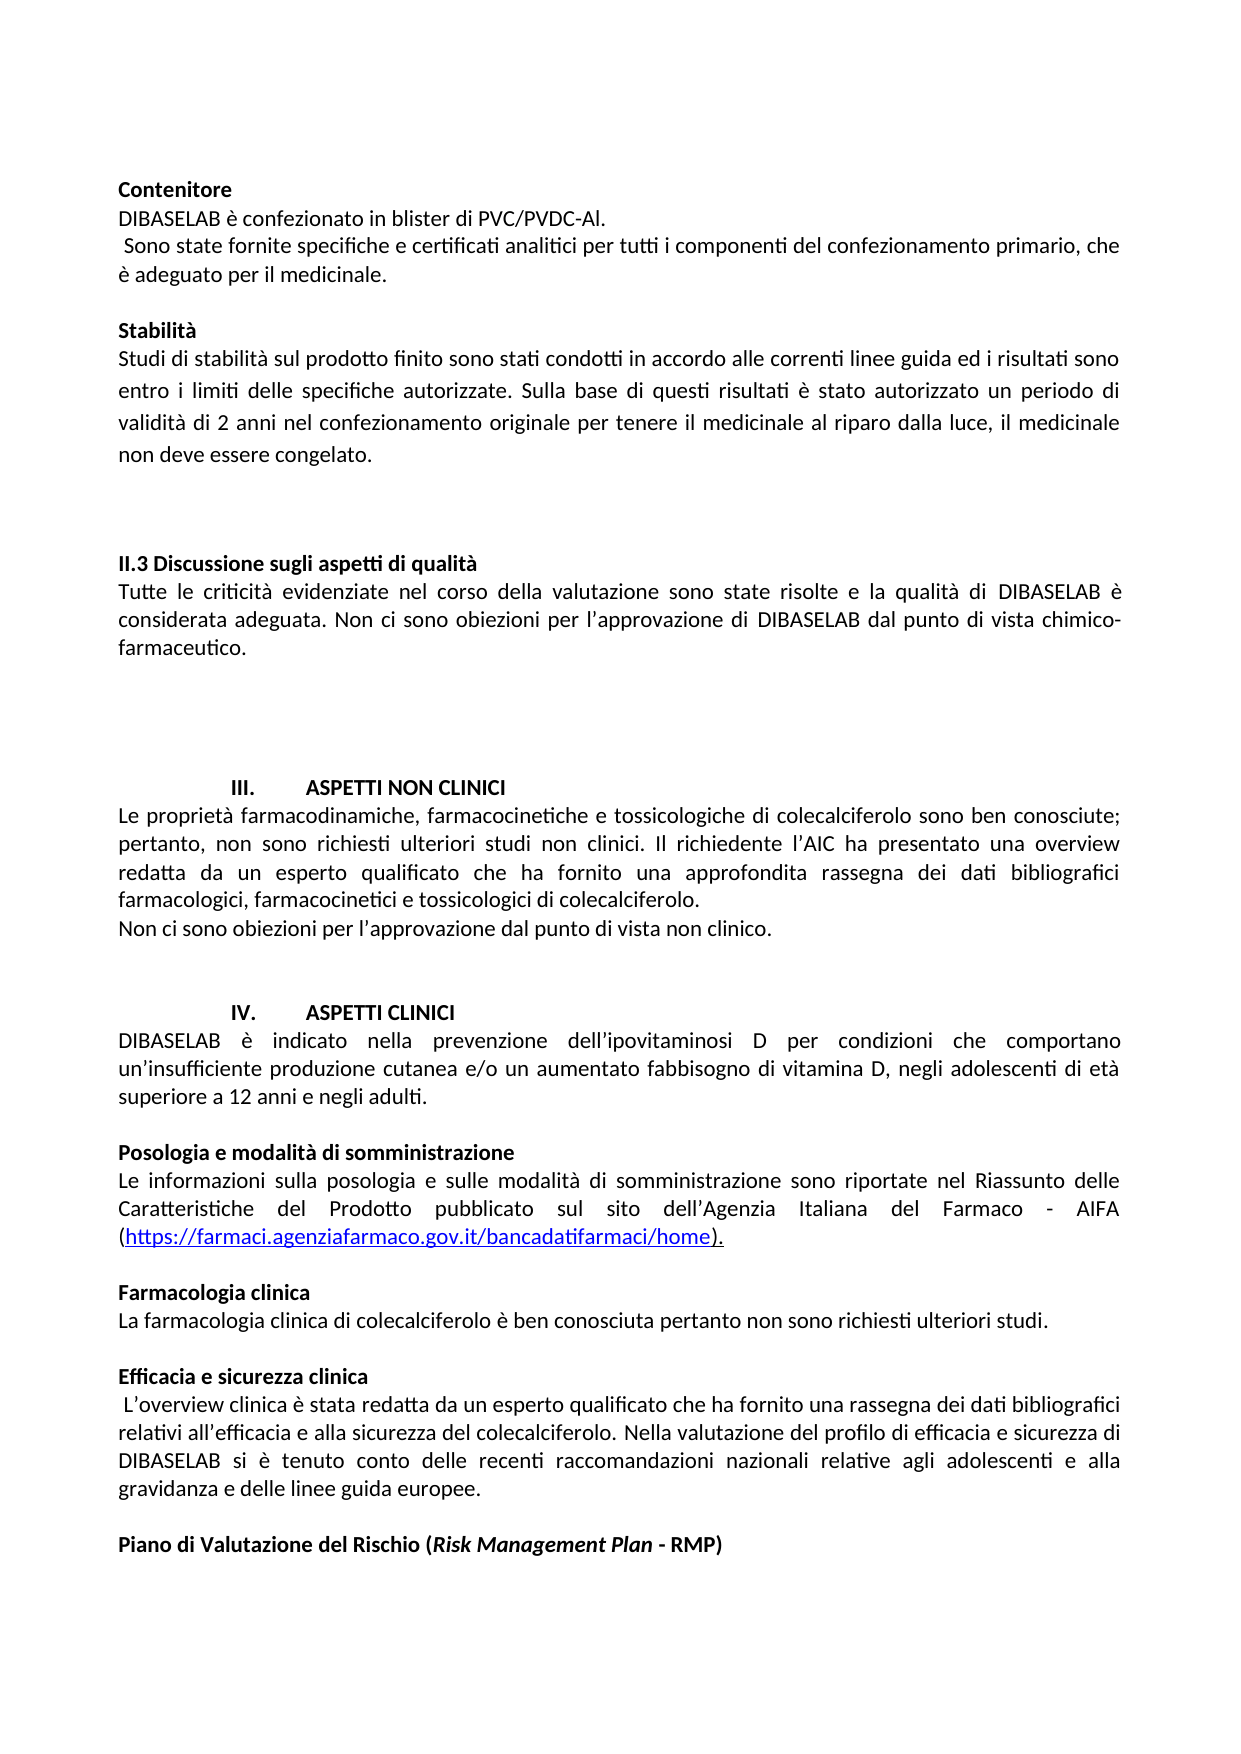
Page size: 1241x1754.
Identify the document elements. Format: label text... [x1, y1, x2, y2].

text Efficacia e sicurezza clinica [118, 1362, 1122, 1390]
text Le informazioni sulla posologia e sulle modalità di somministrazione sono riportate nel Riassunto delle Caratteristiche del Prodotto pubblicato sul sito dell’Agenzia Italiana del Farmaco - AIFA (https://farmaci.agenziafarmaco.gov.it/bancadatifarmaci/home). [118, 1166, 1121, 1250]
text Posologia e modalità di somministrazione [118, 1138, 1121, 1166]
list ASPETTI CLINICI [231, 998, 1122, 1026]
text Sono state fornite specifiche e certificati analitici per tutti i componenti del confezionamento primario, che è adeguato per il medicinale. [118, 232, 1122, 288]
text Tutte le criticità evidenziate nel corso della valutazione sono state risolte e la qualità di DIBASELAB è considerata adeguata. Non ci sono obiezioni per l’approvazione di DIBASELAB dal punto di vista chimico-farmaceutico. [118, 577, 1122, 661]
text Le proprietà farmacodinamiche, farmacocinetiche e tossicologiche di colecalciferolo sono ben conosciute; pertanto, non sono richiesti ulteriori studi non clinici. Il richiedente l’AIC ha presentato una overview redatta da un esperto qualificato che ha fornito una approfondita rassegna dei dati bibliografici farmacologici, farmacocinetici e tossicologici di colecalciferolo. [118, 802, 1122, 914]
text Non ci sono obiezioni per l’approvazione dal punto di vista non clinico. [118, 914, 1122, 942]
text Stabilità [118, 316, 1122, 344]
text La farmacologia clinica di colecalciferolo è ben conosciuta pertanto non sono richiesti ulteriori studi. [118, 1306, 1122, 1334]
text Studi di stabilità sul prodotto finito sono stati condotti in accordo alle correnti linee guida ed i risultati sono entro i limiti delle specifiche autorizzate. Sulla base di questi risultati è stato autorizzato un periodo di validità di 2 anni nel confezionamento originale per tenere il medicinale al riparo dalla luce, il medicinale non deve essere congelato. [118, 344, 1122, 468]
list ASPETTI NON CLINICI [231, 773, 1122, 802]
text DIBASELAB è confezionato in blister di PVC/PVDC-Al. [118, 204, 1122, 232]
list Piano di Valutazione del Rischio (Risk Management Plan - RMP) [118, 1530, 1122, 1558]
text II.3 Discussione sugli aspetti di qualità [118, 549, 1122, 577]
text Farmacologia clinica [118, 1278, 1121, 1306]
text DIBASELAB è indicato nella prevenzione dell’ipovitaminosi D per condizioni che comportano un’insufficiente produzione cutanea e/o un aumentato fabbisogno di vitamina D, negli adolescenti di età superiore a 12 anni e negli adulti. [118, 1026, 1122, 1110]
text Contenitore [118, 176, 1122, 204]
text L’overview clinica è stata redatta da un esperto qualificato che ha fornito una rassegna dei dati bibliografici relativi all’efficacia e alla sicurezza del colecalciferolo. Nella valutazione del profilo di efficacia e sicurezza di DIBASELAB si è tenuto conto delle recenti raccomandazioni nazionali relative agli adolescenti e alla gravidanza e delle linee guida europee. [118, 1390, 1122, 1502]
